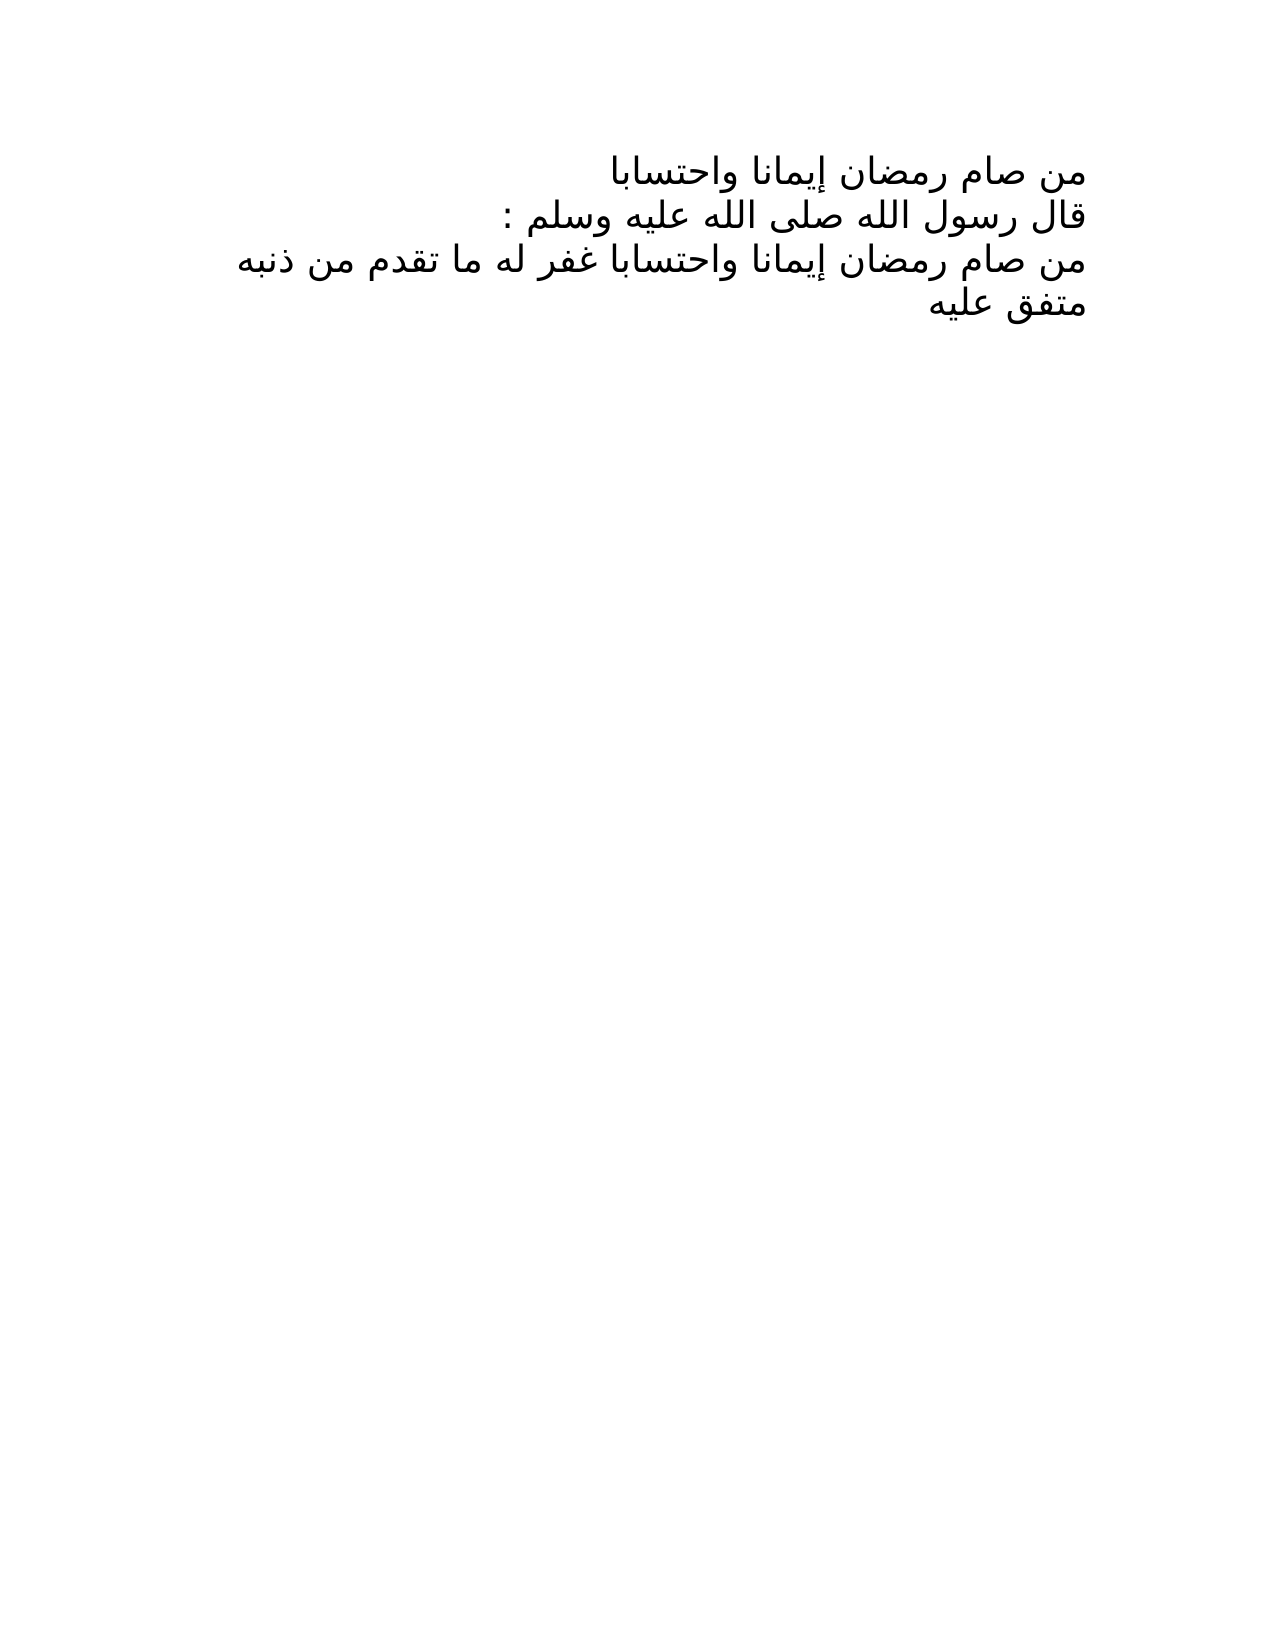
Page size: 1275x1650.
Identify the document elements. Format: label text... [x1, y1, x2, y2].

text من صام رمضان إيمانا واحتسابا غفر له ما تقدم من ذنبه [187, 237, 1087, 281]
text متفق عليه [187, 281, 1087, 324]
text من صام رمضان إيمانا واحتسابا [187, 150, 1087, 194]
text قال رسول الله صلى الله عليه وسلم : [187, 194, 1087, 237]
